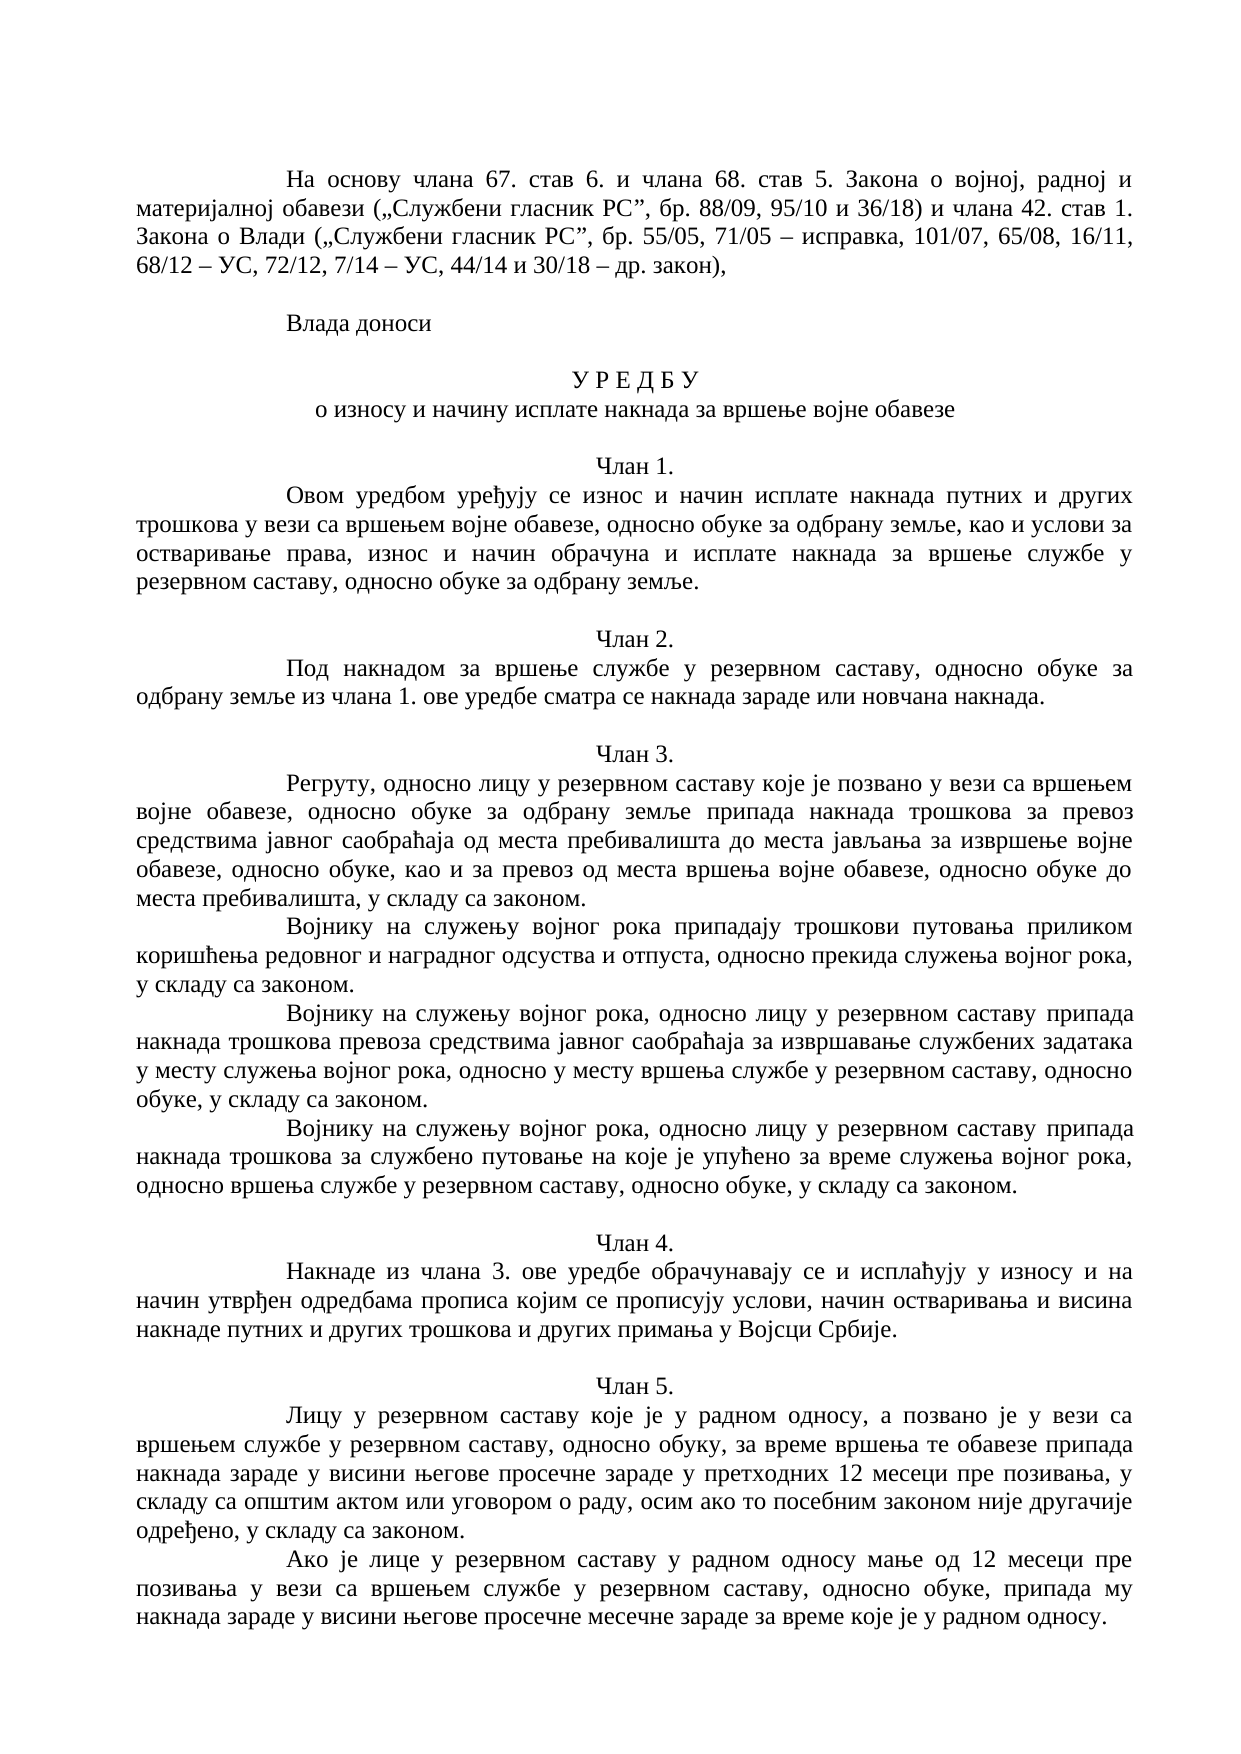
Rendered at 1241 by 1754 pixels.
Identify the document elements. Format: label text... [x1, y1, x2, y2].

text Члан 1. [136, 451, 1134, 480]
text Влада доноси [136, 308, 1134, 336]
text Војнику на служењу војног рока, односно лицу у резервном саставу припада накнада трошкова за службено путовање на које је упућено за време служења војног рока, односно вршења службе у резервном саставу, односно обуке, у складу са законом. [136, 1113, 1134, 1199]
text Ако је лице у резервном саставу у радном односу мање од 12 месеци пре позивања у вези са вршењем службе у резервном саставу, односно обуке, припада му накнада зараде у висини његове просечне месечне зараде за време које је у радном односу. [136, 1544, 1134, 1630]
text Војнику на служењу војног рока, односно лицу у резервном саставу припада накнада трошкова превоза средствима јавног саобраћаја за извршавање службених задатака у месту служења војног рока, односно у месту вршења службе у резервном саставу, односно обуке, у складу са законом. [136, 998, 1134, 1113]
text Регруту, односно лицу у резервном саставу које је позвано у вези са вршењем војне обавезе, односно обуке за одбрану земље припада накнада трошкова за превоз средствима јавног саобраћаја од места пребивалишта до места јављања за извршење војне обавезе, односно обуке, као и за превоз од места вршења војне обавезе, односно обуке до места пребивалишта, у складу са законом. [136, 768, 1134, 911]
text Овoм уредбом уређују се износ и начин исплате накнада путних и других трошкова у вези са вршењем војне обавезе, односно обуке за одбрану земље, као и услови за остваривање права, износ и начин обрачуна и исплате накнада за вршење службе у резервном саставу, односно обуке за одбрану земље. [136, 480, 1134, 595]
text Члан 5. [136, 1371, 1134, 1400]
text Члан 4. [136, 1228, 1134, 1256]
text На основу члана 67. став 6. и члана 68. став 5. Закона о војној, радној и материјалној обавези („Службени гласник РС”, бр. 88/09, 95/10 и 36/18) и члана 42. став 1. Закона о Влади („Службени гласник РС”, бр. 55/05, 71/05 – исправка, 101/07, 65/08, 16/11, 68/12 – УС, 72/12, 7/14 – УС, 44/14 и 30/18 – др. закон), [136, 164, 1134, 279]
text Под накнадом за вршење службе у резервном саставу, односно обуке за одбрану земље из члана 1. ове уредбе сматра се накнада зараде или новчана накнада. [136, 653, 1134, 710]
text Војнику на служењу војног рока припадају трошкови путовања приликом коришћења редовног и наградног одсуства и отпуста, односно прекида служења војног рока, у складу са законом. [136, 911, 1134, 998]
text Члан 2. [136, 624, 1134, 653]
text Лицу у резервном саставу које је у радном односу, а позвано је у вези са вршењем службе у резервном саставу, односно обуку, за време вршења те обавезе припада накнада зараде у висини његове просечне зараде у претходних 12 месеци пре позивања, у складу са општим актом или уговором о раду, осим ако то посебним законом није другачије одређено, у складу са законом. [136, 1400, 1134, 1544]
text о износу и начину исплате накнада за вршење војне обавезе [136, 394, 1134, 423]
text У Р Е Д Б У [136, 365, 1134, 394]
text Накнаде из члана 3. ове уредбе обрачунавају се и исплаћују у износу и на начин утврђен одредбама прописа којим се прописују услови, начин остваривања и висина накнаде путних и других трошкова и других примања у Војсци Србије. [136, 1256, 1134, 1343]
text Члан 3. [136, 739, 1134, 768]
